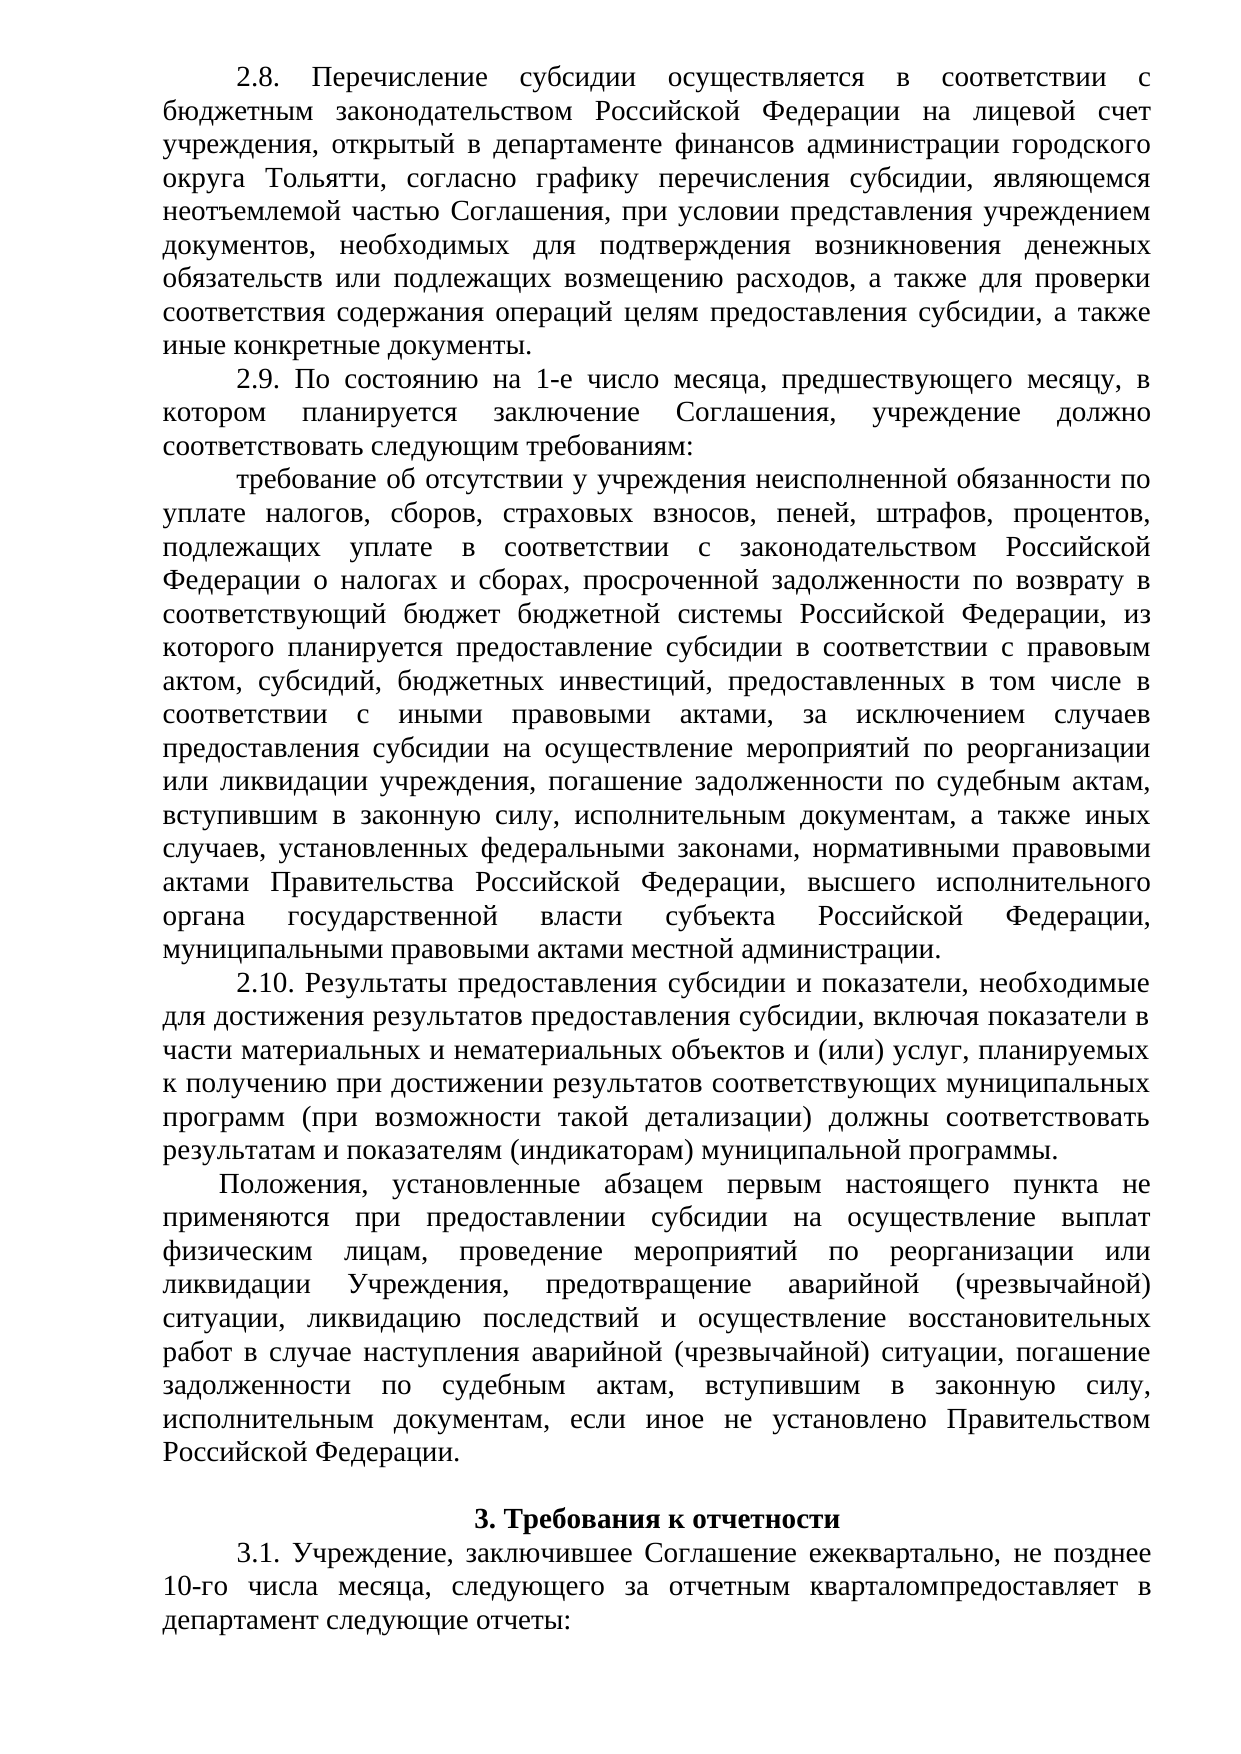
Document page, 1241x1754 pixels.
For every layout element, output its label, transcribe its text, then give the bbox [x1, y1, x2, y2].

text 2.9. По состоянию на 1-е число месяца, предшествующего месяцу, в котором планируется заключение Соглашения, учреждение должно соответствовать следующим требованиям: [162, 361, 1152, 462]
text требование об отсутствии у учреждения неисполненной обязанности по уплате налогов, сборов, страховых взносов, пеней, штрафов, процентов, подлежащих уплате в соответствии с законодательством Российской Федерации о налогах и сборах, просроченной задолженности по возврату в соответствующий бюджет бюджетной системы Российской Федерации, из которого планируется предоставление субсидии в соответствии с правовым актом, субсидий, бюджетных инвестиций, предоставленных в том числе в соответствии с иными правовыми актами, за исключением случаев предоставления субсидии на осуществление мероприятий по реорганизации или ликвидации учреждения, погашение задолженности по судебным актам, вступившим в законную силу, исполнительным документам, а также иных случаев, установленных федеральными законами, нормативными правовыми актами Правительства Российской Федерации, высшего исполнительного органа государственной власти субъекта Российской Федерации, муниципальными правовыми актами местной администрации. [162, 462, 1152, 965]
text Положения, установленные абзацем первым настоящего пункта не применяются при предоставлении субсидии на осуществление выплат физическим лицам, проведение мероприятий по реорганизации или ликвидации Учреждения, предотвращение аварийной (чрезвычайной) ситуации, ликвидацию последствий и осуществление восстановительных работ в случае наступления аварийной (чрезвычайной) ситуации, погашение задолженности по судебным актам, вступившим в законную силу, исполнительным документам, если иное не установлено Правительством Российской Федерации. [162, 1166, 1152, 1468]
text 3. Требования к отчетности [162, 1501, 1152, 1535]
text 2.8. Перечисление субсидии осуществляется в соответствии с бюджетным законодательством Российской Федерации на лицевой счет учреждения, открытый в департаменте финансов администрации городского округа Тольятти, согласно графику перечисления субсидии, являющемся неотъемлемой частью Соглашения, при условии представления учреждением документов, необходимых для подтверждения возникновения денежных обязательств или подлежащих возмещению расходов, а также для проверки соответствия содержания операций целям предоставления субсидии, а также иные конкретные документы. [162, 59, 1152, 361]
text 2.10. Результаты предоставления субсидии и показатели, необходимые для достижения результатов предоставления субсидии, включая показатели в части материальных и нематериальных объектов и (или) услуг, планируемых к получению при достижении результатов соответствующих муниципальных программ (при возможности такой детализации) должны соответствовать результатам и показателям (индикаторам) муниципальной программы. [162, 965, 1152, 1166]
text 3.1. Учреждение, заключившее Соглашение ежеквартально, не позднее 10-го числа месяца, следующего за отчетным кварталомпредоставляет в департамент следующие отчеты: [162, 1535, 1152, 1636]
